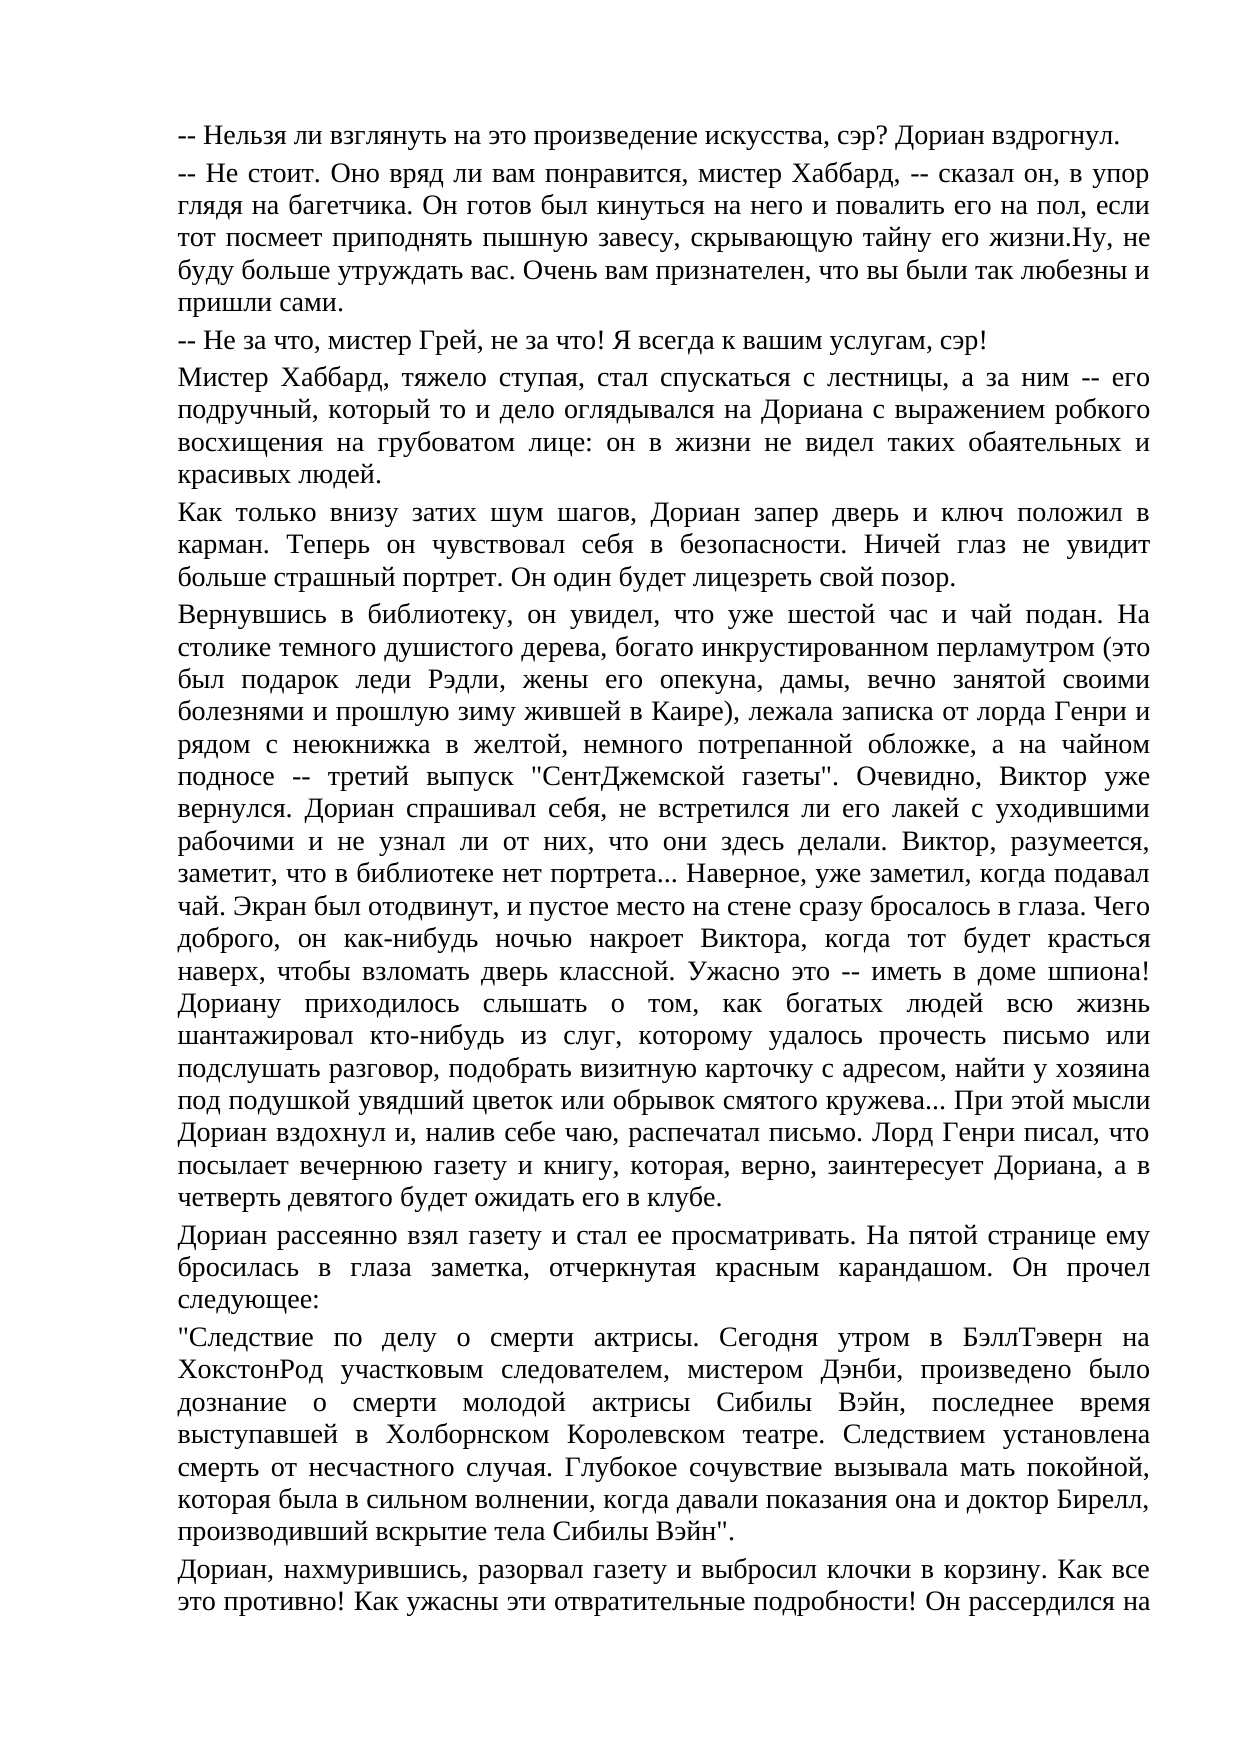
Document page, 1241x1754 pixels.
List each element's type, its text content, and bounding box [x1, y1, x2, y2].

text Как только внизу затих шум шагов, Дориан запер дверь и ключ положил в карман. Теперь он чувствовал себя в безопасности. Ничей глаз не увидит больше страшный портрет. Он один будет лицезреть свой позор. [177, 495, 1152, 592]
text "Следствие по делу о смерти актрисы. Сегодня утром в БэллТэверн на ХокстонРод участковым следователем, мистером Дэнби, произведено было дознание о смерти молодой актрисы Сибилы Вэйн, последнее время выступавшей в Холборнском Королевском театре. Следствием установлена смерть от несчастного случая. Глубокое сочувствие вызывала мать покойной, которая была в сильном волнении, когда давали показания она и доктор Бирелл, производивший вскрытие тела Сибилы Вэйн". [177, 1320, 1152, 1547]
text -- Не стоит. Оно вряд ли вам понравится, мистер Хаббард, -- сказал он, в упор глядя на багетчика. Он готов был кинуться на него и повалить его на пол, если тот посмеет приподнять пышную завесу, скрывающую тайну его жизни.Ну, не буду больше утруждать вас. Очень вам признателен, что вы были так любезны и пришли сами. [177, 156, 1152, 318]
text Дориан рассеянно взял газету и стал ее просматривать. На пятой странице ему бросилась в глаза заметка, отчеркнутая красным карандашом. Он прочел следующее: [177, 1218, 1152, 1315]
text Вернувшись в библиотеку, он увидел, что уже шестой час и чай подан. На столике темного душистого дерева, богато инкрустированном перламутром (это был подарок леди Рэдли, жены его опекуна, дамы, вечно занятой своими болезнями и прошлую зиму жившей в Каире), лежала записка от лорда Генри и рядом с неюкнижка в желтой, немного потрепанной обложке, а на чайном подносе -- третий выпуск "СентДжемской газеты". Очевидно, Виктор уже вернулся. Дориан спрашивал себя, не встретился ли его лакей с уходившими рабочими и не узнал ли от них, что они здесь делали. Виктор, разумеется, заметит, что в библиотеке нет портрета... Наверное, уже заметил, когда подавал чай. Экран был отодвинут, и пустое место на стене сразу бросалось в глаза. Чего доброго, он как-нибудь ночью накроет Виктора, когда тот будет красться наверх, чтобы взломать дверь классной. Ужасно это -- иметь в доме шпиона! Дориану приходилось слышать о том, как богатых людей всю жизнь шантажировал кто-нибудь из слуг, которому удалось прочесть письмо или подслушать разговор, подобрать визитную карточку с адресом, найти у хозяина под подушкой увядший цветок или обрывок смятого кружева... При этой мысли Дориан вздохнул и, налив себе чаю, распечатал письмо. Лорд Генри писал, что посылает вечернюю газету и книгу, которая, верно, заинтересует Дориана, а в четверть девятого будет ожидать его в клубе. [177, 597, 1152, 1213]
text -- Нельзя ли взглянуть на это произведение искусства, сэр? Дориан вздрогнул. [177, 118, 1152, 151]
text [177, 1552, 1152, 1617]
text -- Не за что, мистер Грей, не за что! Я всегда к вашим услугам, сэр! [177, 323, 1152, 355]
text Мистер Хаббард, тяжело ступая, стал спускаться с лестницы, а за ним -- его подручный, который то и дело оглядывался на Дориана с выражением робкого восхищения на грубоватом лице: он в жизни не видел таких обаятельных и красивых людей. [177, 360, 1152, 490]
